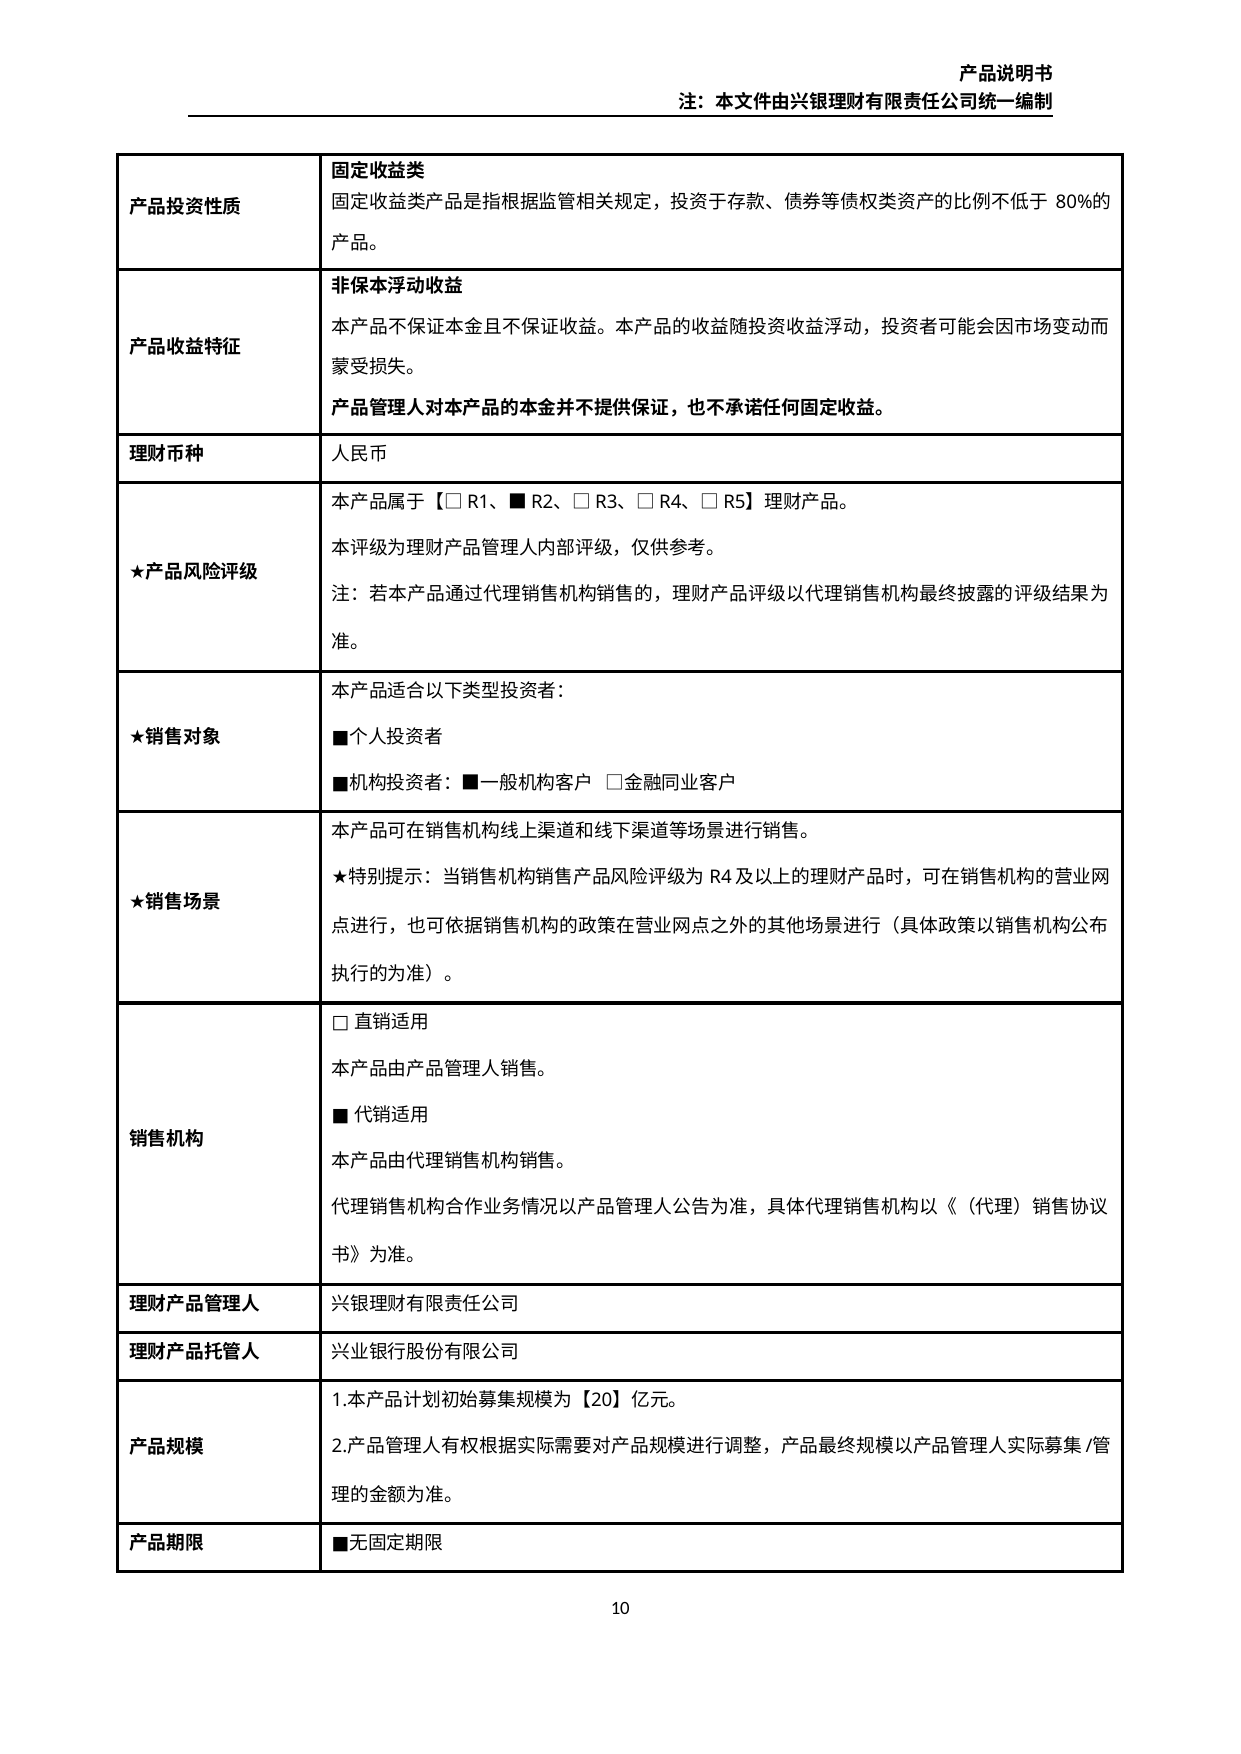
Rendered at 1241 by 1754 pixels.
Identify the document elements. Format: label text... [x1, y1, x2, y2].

table_cell 理财产品托管人 [119, 1334, 319, 1379]
table_cell 本产品适合以下类型投资者： ■个人投资者 ■机构投资者：■一般机构客户 □金融同业客户 [322, 673, 1121, 810]
table_cell 人民币 [322, 436, 1121, 481]
table_cell 非保本浮动收益 本产品不保证本金且不保证收益。本产品的收益随投资收益浮动，投资者可能会因市场变动而蒙受损失。 产品管理人对本产品的本金并不提供保证，也不承诺任何固定收益。 [322, 271, 1121, 432]
table_cell 销售机构 [119, 1005, 319, 1282]
table_cell 兴银理财有限责任公司 [322, 1286, 1121, 1331]
table_cell 产品规模 [119, 1382, 319, 1522]
table_cell 理财币种 [119, 436, 319, 481]
table_cell 1.本产品计划初始募集规模为【20】亿元。 2.产品管理人有权根据实际需要对产品规模进行调整，产品最终规模以产品管理人实际募集/管理的金额为准。 [322, 1382, 1121, 1522]
table_cell □ 直销适用 本产品由产品管理人销售。 ■ 代销适用 本产品由代理销售机构销售。 代理销售机构合作业务情况以产品管理人公告为准，具体代理销售机构以《（代理）销售协议书》为准。 [322, 1005, 1121, 1282]
table_cell 本产品可在销售机构线上渠道和线下渠道等场景进行销售。 ★特别提示：当销售机构销售产品风险评级为R4及以上的理财产品时，可在销售机构的营业网点进行，也可依据销售机构的政策在营业网点之外的其他场景进行（具体政策以销售机构公布执行的为准）。 [322, 813, 1121, 1001]
table_cell ★销售场景 [119, 813, 319, 1001]
table_cell 本产品属于【□ R1、■ R2、□ R3、□ R4、□ R5】理财产品。 本评级为理财产品管理人内部评级，仅供参考。 注：若本产品通过代理销售机构销售的，理财产品评级以代理销售机构最终披露的评级结果为准。 [322, 484, 1121, 669]
table_cell ★销售对象 [119, 673, 319, 810]
table_cell ★产品风险评级 [119, 484, 319, 669]
table_cell 产品期限 [119, 1525, 319, 1570]
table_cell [322, 1525, 1121, 1570]
table_cell 理财产品管理人 [119, 1286, 319, 1331]
table_cell 产品投资性质 [119, 156, 319, 267]
table_cell 固定收益类 固定收益类产品是指根据监管相关规定，投资于存款、债券等债权类资产的比例不低于80%的产品。 [322, 156, 1121, 267]
table_cell 产品收益特征 [119, 271, 319, 432]
table_cell 兴业银行股份有限公司 [322, 1334, 1121, 1379]
